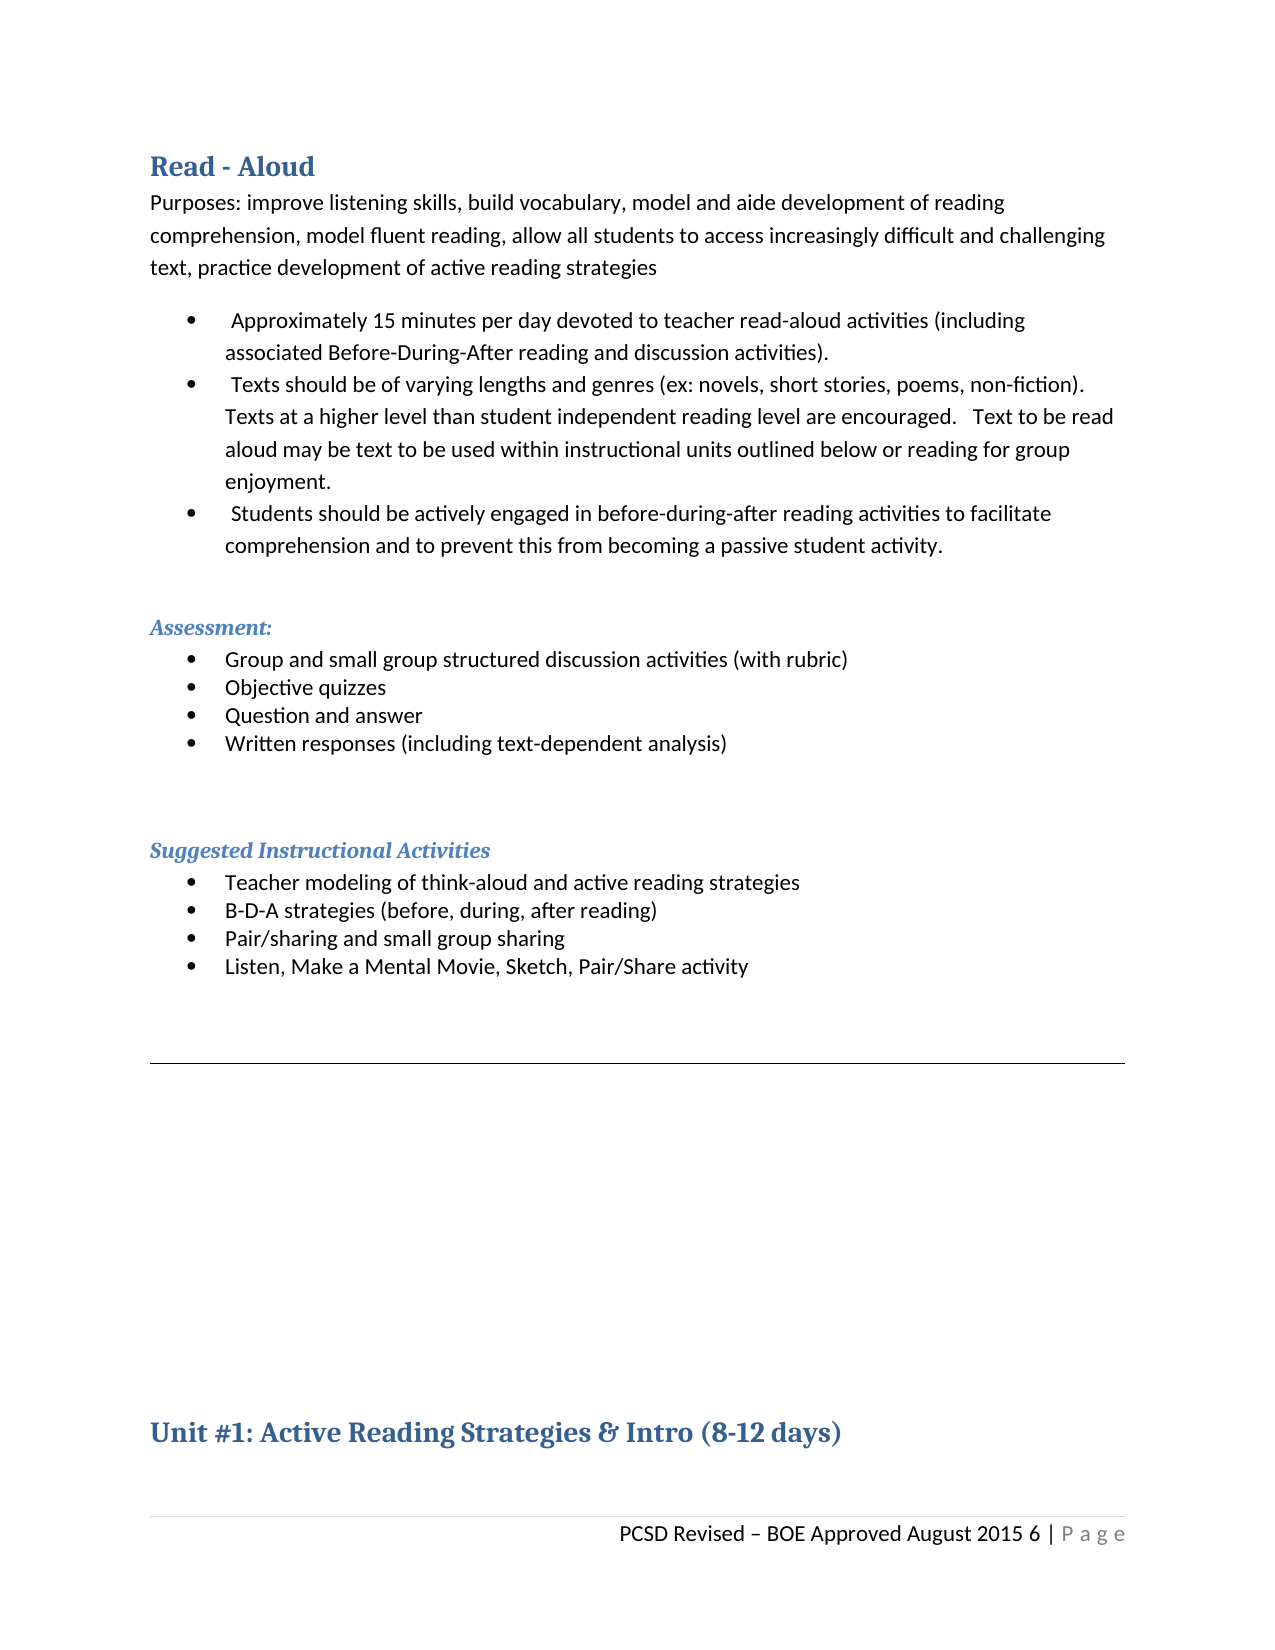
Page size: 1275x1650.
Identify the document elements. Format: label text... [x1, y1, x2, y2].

subtitle Unit #1: Active Reading Strategies & Intro (8-12 days) [150, 1416, 1125, 1450]
list Question and answer [187, 701, 1125, 729]
list Texts should be of varying lengths and genres (ex: novels, short stories, poems, non-fiction). Texts at a higher level than student independent reading level are encouraged. Text to be read aloud may be text to be used within instructional units outlined below or reading for group enjoyment. [187, 370, 1125, 495]
subtitle Read - Aloud [150, 150, 1125, 183]
list B-D-A strategies (before, during, after reading) [187, 896, 1125, 924]
subtitle Assessment: [150, 584, 1125, 641]
list Teacher modeling of think-aloud and active reading strategies [187, 868, 1125, 896]
list Written responses (including text-dependent analysis) [187, 729, 1125, 757]
text Purposes: improve listening skills, build vocabulary, model and aide development of reading comprehension, model fluent reading, allow all students to access increasingly difficult and challenging text, practice development of active reading strategies [150, 188, 1125, 281]
subtitle Suggested Instructional Activities [150, 838, 1125, 864]
list Listen, Make a Mental Movie, Sketch, Pair/Share activity [187, 952, 1125, 980]
list Objective quizzes [187, 673, 1125, 701]
list Students should be actively engaged in before-during-after reading activities to facilitate comprehension and to prevent this from becoming a passive student activity. [187, 499, 1125, 559]
list Pair/sharing and small group sharing [187, 924, 1125, 952]
list Group and small group structured discussion activities (with rubric) [187, 645, 1125, 673]
list Approximately 15 minutes per day devoted to teacher read-aloud activities (including associated Before-During-After reading and discussion activities). [187, 306, 1125, 366]
